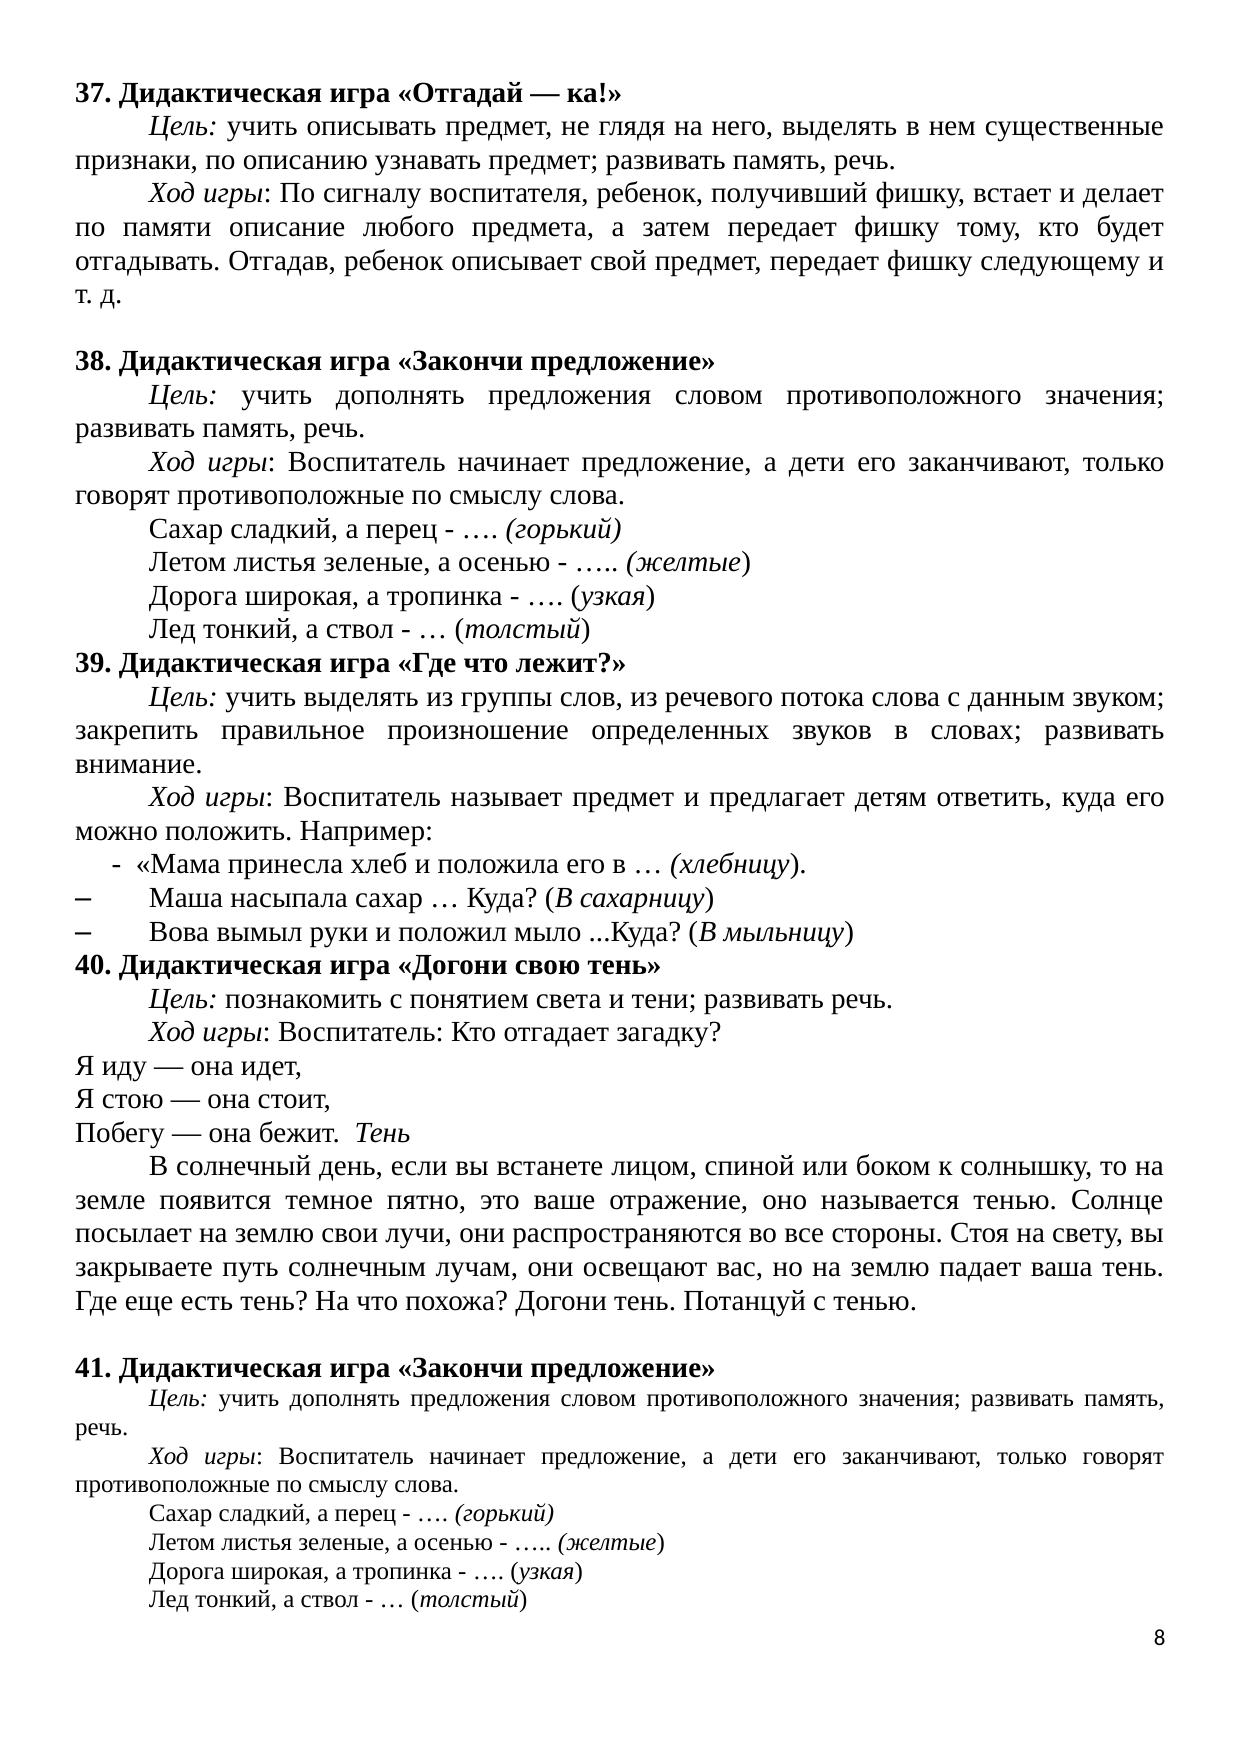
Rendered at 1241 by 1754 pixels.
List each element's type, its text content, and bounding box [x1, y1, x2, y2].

text Я стою — она стоит, [75, 1081, 1165, 1115]
text - «Мама принесла хлеб и положила его в … (хлебницу). [75, 846, 1165, 880]
text Дорога широкая, а тропинка - …. (узкая) [75, 578, 1165, 612]
text 38. Дидактическая игра «Закончи предложение» [75, 343, 1165, 377]
text Ход игры: Воспитатель начинает предложение, а дети его заканчивают, только говорят противоположные по смыслу слова. [75, 444, 1165, 511]
text Сахар сладкий, а перец - …. (горький) [75, 511, 1165, 544]
text Ход игры: По сигналу воспитателя, ребенок, получивший фишку, встает и делает по памяти описание любого предмета, а затем передает фишку тому, кто будет отгадывать. Отгадав, ребенок описывает свой предмет, передает фишку следующему и т. д. [75, 176, 1165, 310]
text Цель: познакомить с понятием света и тени; развивать речь. [75, 981, 1165, 1014]
text Дорога широкая, а тропинка - …. (узкая) [75, 1556, 1165, 1584]
text Ход игры: Воспитатель начинает предложение, а дети его заканчивают, только говорят противоположные по смыслу слова. [75, 1441, 1165, 1498]
text Ход игры: Воспитатель называет предмет и предлагает детям ответить, куда его можно положить. Например: [75, 779, 1165, 846]
text Цель: учить дополнять предложения словом противоположного значения; развивать память, речь. [75, 1383, 1165, 1441]
text Цель: учить дополнять предложения словом противоположного значения; развивать память, речь. [75, 377, 1165, 444]
text 39. Дидактическая игра «Где что лежит?» [75, 645, 1165, 679]
text 37. Дидактическая игра «Отгадай — ка!» [75, 75, 1165, 108]
text Сахар сладкий, а перец - …. (горький) [75, 1498, 1165, 1527]
text Цель: учить описывать предмет, не глядя на него, выделять в нем существенные признаки, по описанию узнавать предмет; развивать память, речь. [75, 108, 1165, 176]
text Ход игры: Воспитатель: Кто отгадает загадку? [75, 1014, 1165, 1048]
text Лед тонкий, а ствол - … (толстый) [75, 612, 1165, 645]
text 40. Дидактическая игра «Догони свою тень» [75, 947, 1165, 981]
text Летом листья зеленые, а осенью - ….. (желтые) [75, 1527, 1165, 1556]
text В солнечный день, если вы встанете лицом, спиной или боком к солнышку, то на земле появится темное пятно, это ваше отражение, оно называется тенью. Солнце посылает на землю свои лучи, они распространяются во все стороны. Стоя на свету, вы закрываете путь солнечным лучам, они освещают вас, но на землю падает ваша тень. Где еще есть тень? На что похожа? Догони тень. Потанцуй с тенью. [75, 1148, 1165, 1316]
text Я иду — она идет, [75, 1048, 1165, 1081]
list Вова вымыл руки и положил мыло ...Куда? (В мыльницу) [75, 914, 1165, 947]
list Маша насыпала сахар … Куда? (В сахарницу) [75, 880, 1165, 914]
text Побегу — она бежит. Тень [75, 1115, 1165, 1148]
text Цель: учить выделять из группы слов, из речевого потока слова с данным звуком; закрепить правильное произношение определенных звуков в словах; развивать внимание. [75, 679, 1165, 779]
text Лед тонкий, а ствол - … (толстый) [75, 1584, 1165, 1613]
text Летом листья зеленые, а осенью - ….. (желтые) [75, 544, 1165, 578]
text 41. Дидактическая игра «Закончи предложение» [75, 1350, 1165, 1383]
